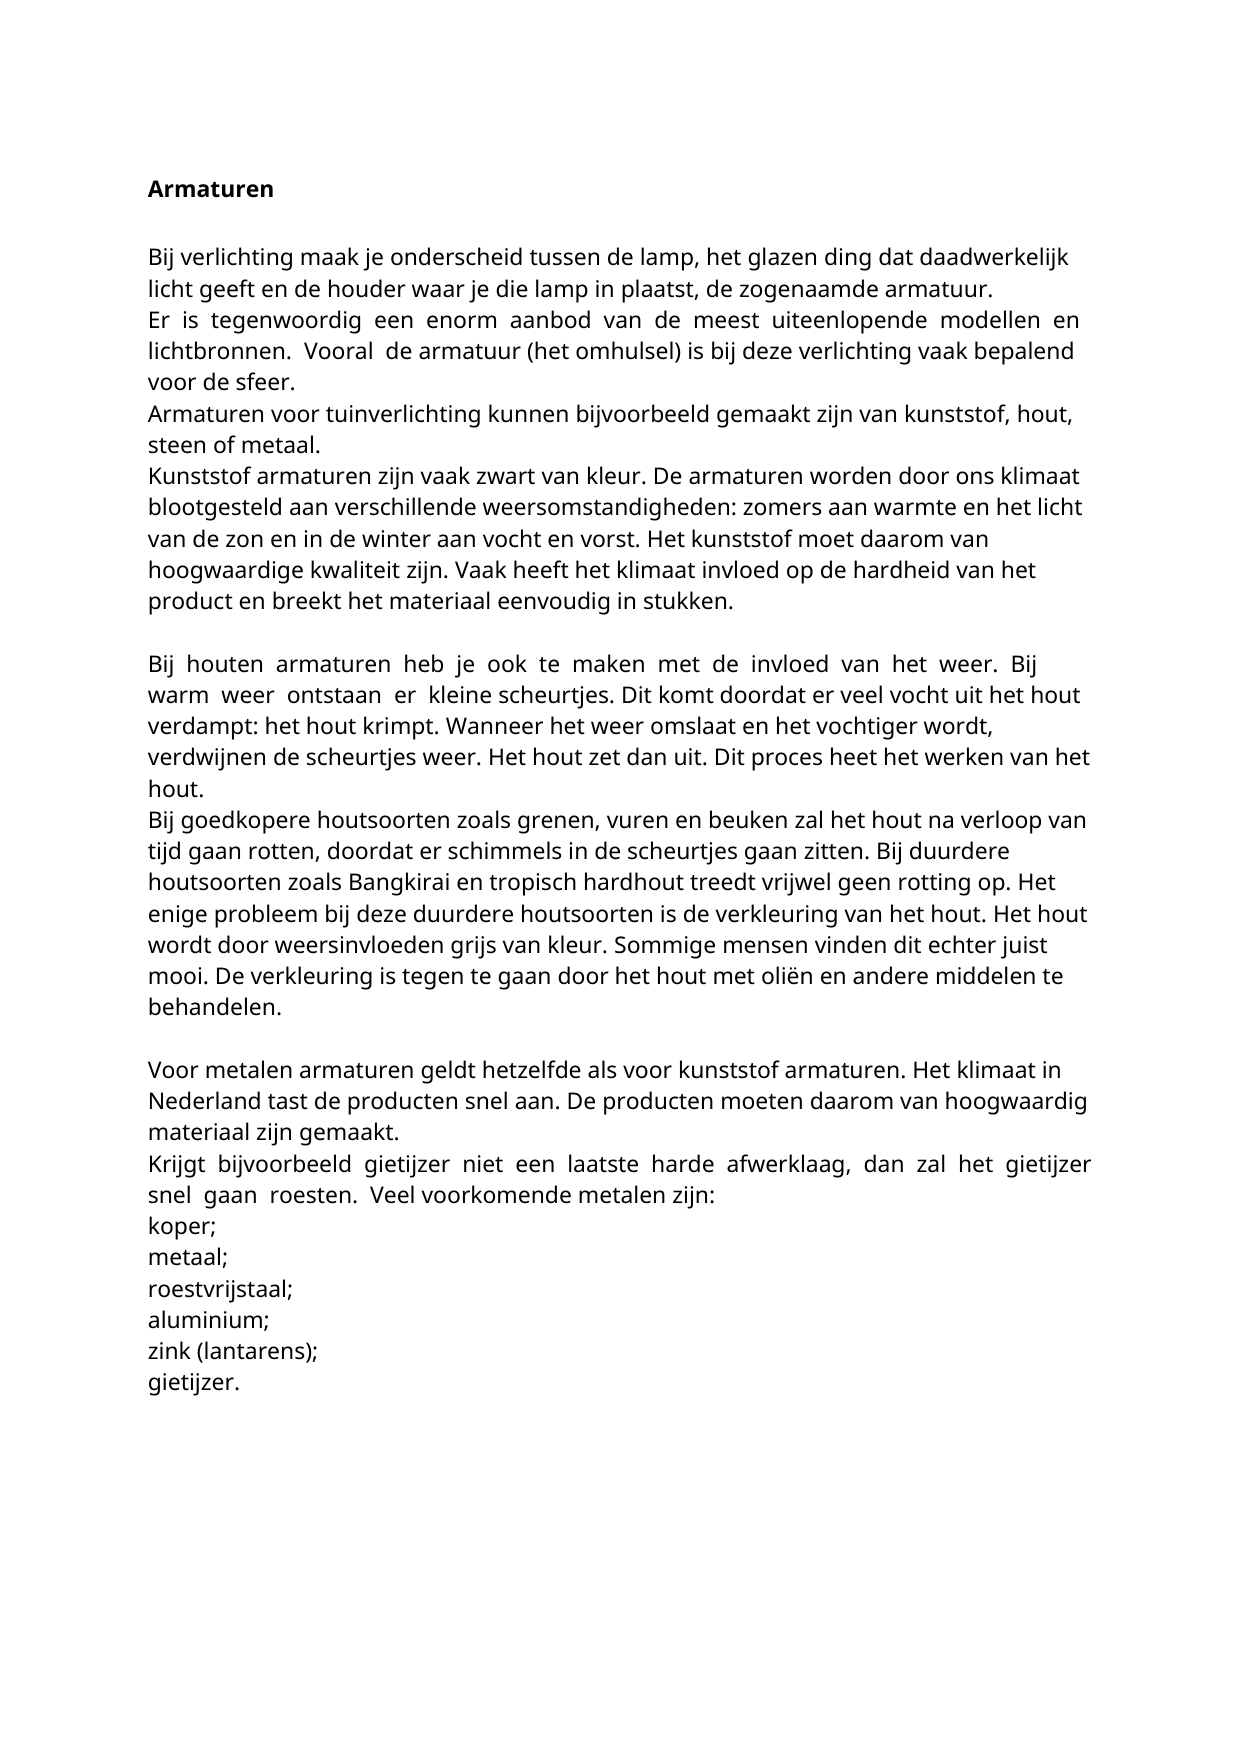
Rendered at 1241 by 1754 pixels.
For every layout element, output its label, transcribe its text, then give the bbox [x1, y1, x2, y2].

list aluminium; [148, 1304, 1093, 1335]
text Bij goedkopere houtsoorten zoals grenen, vuren en beuken zal het hout na verloop van tijd gaan rotten, doordat er schimmels in de scheurtjes gaan zitten. Bij duurdere houtsoorten zoals Bangkirai en tropisch hardhout treedt vrijwel geen rotting op. Het enige probleem bij deze duurdere houtsoorten is de verkleuring van het hout. Het hout wordt door weersinvloeden grijs van kleur. Sommige mensen vinden dit echter juist mooi. De verkleuring is tegen te gaan door het hout met oliën en andere middelen te behandelen. [148, 804, 1093, 1023]
subtitle Armaturen [148, 173, 1093, 204]
list metaal; [148, 1241, 1093, 1273]
text Armaturen voor tuinverlichting kunnen bijvoorbeeld gemaakt zijn van kunststof, hout, steen of metaal. [148, 398, 1093, 460]
text Voor metalen armaturen geldt hetzelfde als voor kunststof armaturen. Het klimaat in Nederland tast de producten snel aan. De producten moeten daarom van hoogwaardig materiaal zijn gemaakt. [148, 1054, 1093, 1148]
text Bij houten armaturen heb je ook te maken met de invloed van het weer. Bij warm weer ontstaan er kleine scheurtjes. Dit komt doordat er veel vocht uit het hout verdampt: het hout krimpt. Wanneer het weer omslaat en het vochtiger wordt, verdwijnen de scheurtjes weer. Het hout zet dan uit. Dit proces heet het werken van het hout. [148, 648, 1093, 804]
text Bij verlichting maak je onderscheid tussen de lamp, het glazen ding dat daadwerkelijk licht geeft en de houder waar je die lamp in plaatst, de zogenaamde armatuur. [148, 241, 1093, 304]
list roestvrijstaal; [148, 1273, 1093, 1304]
list koper; [148, 1210, 1093, 1241]
text Er is tegenwoordig een enorm aanbod van de meest uiteenlopende modellen en lichtbronnen. Vooral de armatuur (het omhulsel) is bij deze verlichting vaak bepalend voor de sfeer. [148, 304, 1093, 398]
text Kunststof armaturen zijn vaak zwart van kleur. De armaturen worden door ons klimaat blootgesteld aan verschillende weersomstandigheden: zomers aan warmte en het licht van de zon en in de winter aan vocht en vorst. Het kunststof moet daarom van hoogwaardige kwaliteit zijn. Vaak heeft het klimaat invloed op de hardheid van het product en breekt het materiaal eenvoudig in stukken. [148, 460, 1093, 616]
text Krijgt bijvoorbeeld gietijzer niet een laatste harde afwerklaag, dan zal het gietijzer snel gaan roesten. Veel voorkomende metalen zijn: [148, 1148, 1093, 1210]
list zink (lantarens); [148, 1335, 1093, 1366]
list gietijzer. [148, 1366, 1093, 1398]
